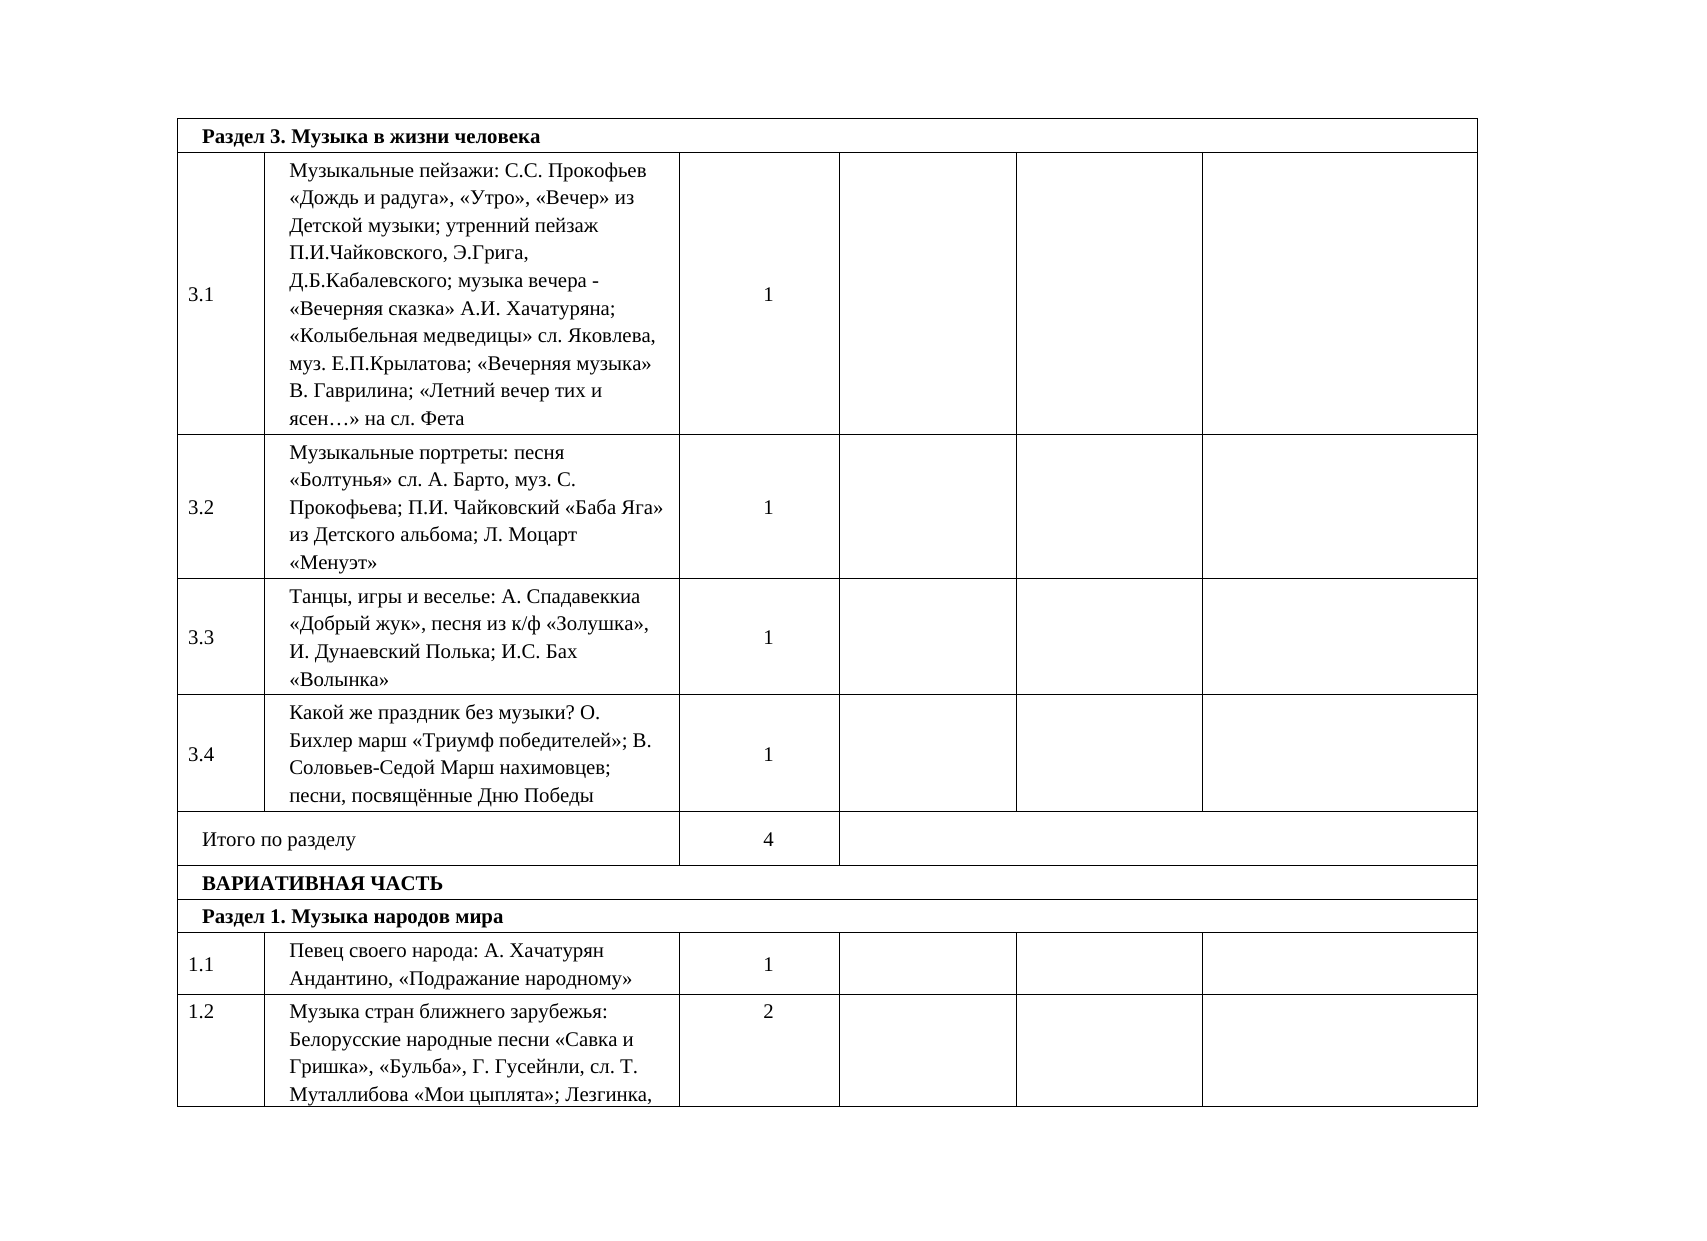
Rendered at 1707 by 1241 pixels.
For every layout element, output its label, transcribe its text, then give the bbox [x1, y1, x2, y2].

table_cell Итого по разделу [178, 812, 679, 865]
table_cell 3.4 [178, 695, 264, 811]
table_cell [1017, 995, 1202, 1106]
table_cell [1203, 933, 1477, 993]
table_cell ВАРИАТИВНАЯ ЧАСТЬ [178, 866, 1477, 899]
table_cell 4 [680, 812, 839, 865]
table_cell [840, 812, 1477, 865]
table_cell 3.3 [178, 579, 264, 694]
table_cell [840, 153, 1016, 434]
table_cell [1017, 695, 1202, 811]
table_cell [1017, 153, 1202, 434]
table_cell 1 [680, 579, 839, 694]
table_cell Музыкальные пейзажи: С.С. Прокофьев «Дождь и радуга», «Утро», «Вечер» из Детской музыки; утренний пейзаж П.И.Чайковского, Э.Грига, Д.Б.Кабалевского; музыка вечера - «Вечерняя сказка» А.И. Хачатуряна; «Колыбельная медведицы» сл. Яковлева, муз. Е.П.Крылатова; «Вечерняя музыка» В. Гаврилина; «Летний вечер тих и ясен…» на сл. Фета [265, 153, 679, 434]
table_cell 2 [680, 995, 839, 1106]
table_cell [840, 695, 1016, 811]
table_cell Певец своего народа: А. Хачатурян Андантино, «Подражание народному» [265, 933, 679, 993]
table_cell [840, 995, 1016, 1106]
table_cell [1203, 579, 1477, 694]
table_cell [1017, 435, 1202, 578]
table_cell [1203, 695, 1477, 811]
table_cell Раздел 3. Музыка в жизни человека [178, 119, 1477, 152]
table_cell [840, 933, 1016, 993]
table_cell [1203, 435, 1477, 578]
table_cell [1017, 579, 1202, 694]
table_cell 1.2 [178, 995, 264, 1106]
table_cell Какой же праздник без музыки? О. Бихлер марш «Триумф победителей»; В. Соловьев-Седой Марш нахимовцев; песни, посвящённые Дню Победы [265, 695, 679, 811]
table_cell [1203, 995, 1477, 1106]
table_cell 1 [680, 435, 839, 578]
table_cell 1 [680, 153, 839, 434]
table_cell [840, 435, 1016, 578]
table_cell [265, 995, 679, 1106]
table_cell 1 [680, 933, 839, 993]
table_cell [1017, 933, 1202, 993]
table_cell Танцы, игры и веселье: А. Спадавеккиа «Добрый жук», песня из к/ф «Золушка», И. Дунаевский Полька; И.С. Бах «Волынка» [265, 579, 679, 694]
table_cell [1203, 153, 1477, 434]
table_cell Музыкальные портреты: песня «Болтунья» сл. А. Барто, муз. С. Прокофьева; П.И. Чайковский «Баба Яга» из Детского альбома; Л. Моцарт «Менуэт» [265, 435, 679, 578]
table_cell 3.2 [178, 435, 264, 578]
table_cell [840, 579, 1016, 694]
table_cell 1.1 [178, 933, 264, 993]
table_cell Раздел 1. Музыка народов мира [178, 900, 1477, 932]
table_cell 1 [680, 695, 839, 811]
table_cell 3.1 [178, 153, 264, 434]
